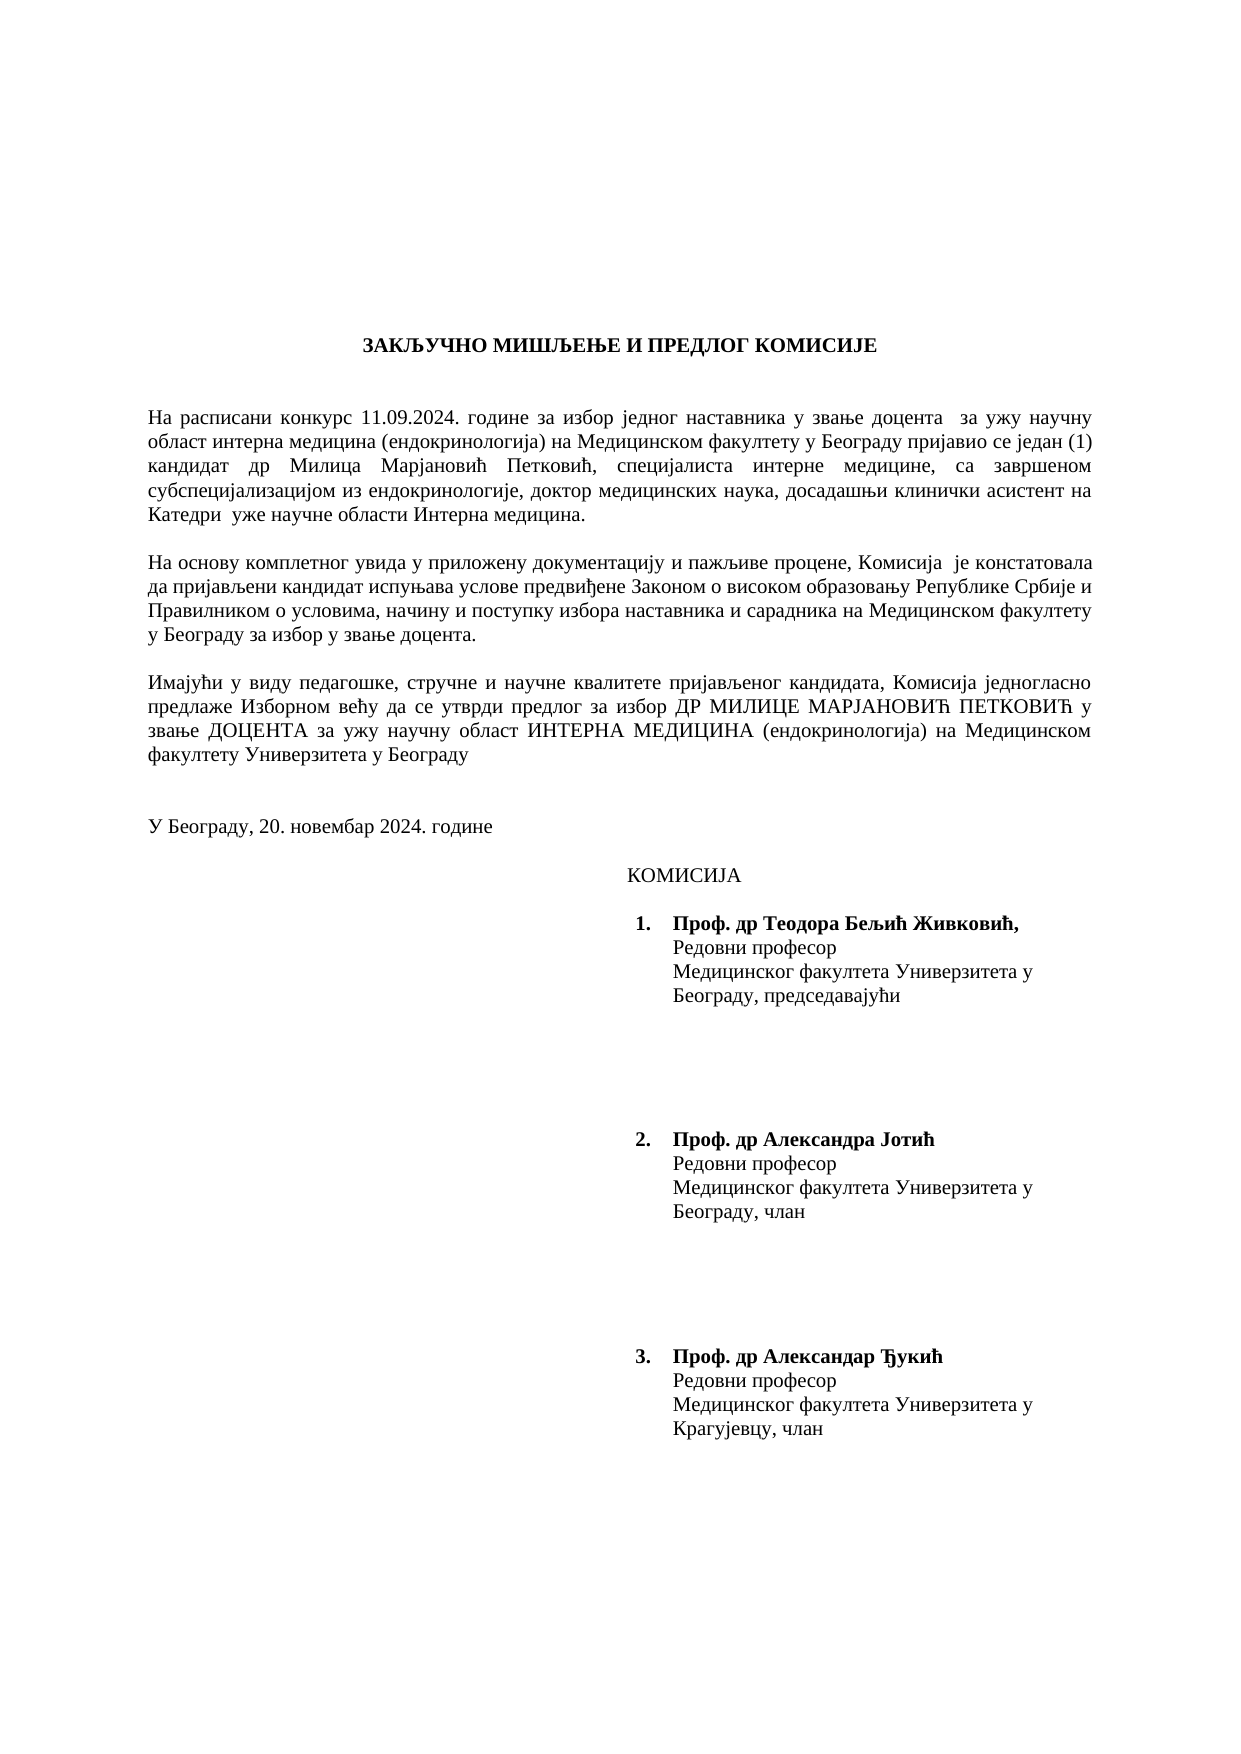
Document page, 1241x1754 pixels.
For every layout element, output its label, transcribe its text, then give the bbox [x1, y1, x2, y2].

list Проф. др Александра Јотић [635, 1127, 1093, 1151]
list Крагујевцу, члан [673, 1416, 1093, 1440]
list Редовни професор [673, 1151, 1093, 1175]
text ЗАКЉУЧНО МИШЉЕЊЕ И ПРЕДЛОГ КОМИСИЈЕ [148, 333, 1093, 357]
list Медицинског факултета Универзитета у Београду, члан [673, 1175, 1093, 1223]
text Имајући у виду педагошке, стручне и научне квалитете пријављеног кандидата, Комисија једногласно предлаже Изборном већу да се утврди предлог за избор ДР МИЛИЦЕ МАРЈАНОВИЋ ПЕТКОВИЋ у звање ДОЦЕНТА за ужу научну област ИНТЕРНА МЕДИЦИНА (ендокринологија) на Медицинском факултету Универзитета у Београду [148, 670, 1093, 766]
list Проф. др Александар Ђукић [635, 1344, 1093, 1368]
text КОМИСИЈА [148, 862, 1093, 887]
list Редовни професор [673, 935, 1093, 959]
list Медицинског факултета Универзитета у [673, 1392, 1093, 1416]
list Проф. др Теодора Бељић Живковић, [635, 911, 1093, 935]
text На расписани конкурс 11.09.2024. године за избор једног наставника у звање доцента за ужу научну област интерна медицина (ендокринологија) на Медицинском факултету у Београду пријавио се један (1) кандидат др Милица Марјановић Петковић, специјалиста интерне медицине, са завршеном субспецијализацијом из ендокринологије, доктор медицинских наука, досадашњи клинички асистент на Катедри уже научне области Интерна медицина. [148, 405, 1093, 526]
list Редовни професор [673, 1368, 1093, 1392]
text Медицинског факултета Универзитета у Београду, председавајући [673, 959, 1093, 1007]
text На основу комплетног увида у приложену документацију и пажљиве процене, Комисија је констатовала да пријављени кандидат испуњава услове предвиђене Законом о високом образовању Републике Србије и Правилником о условима, начину и поступку избора наставника и сарадника на Медицинском факултету у Београду за избор у звање доцента. [148, 550, 1093, 646]
text У Београду, 20. новембар 2024. године [148, 814, 1093, 838]
